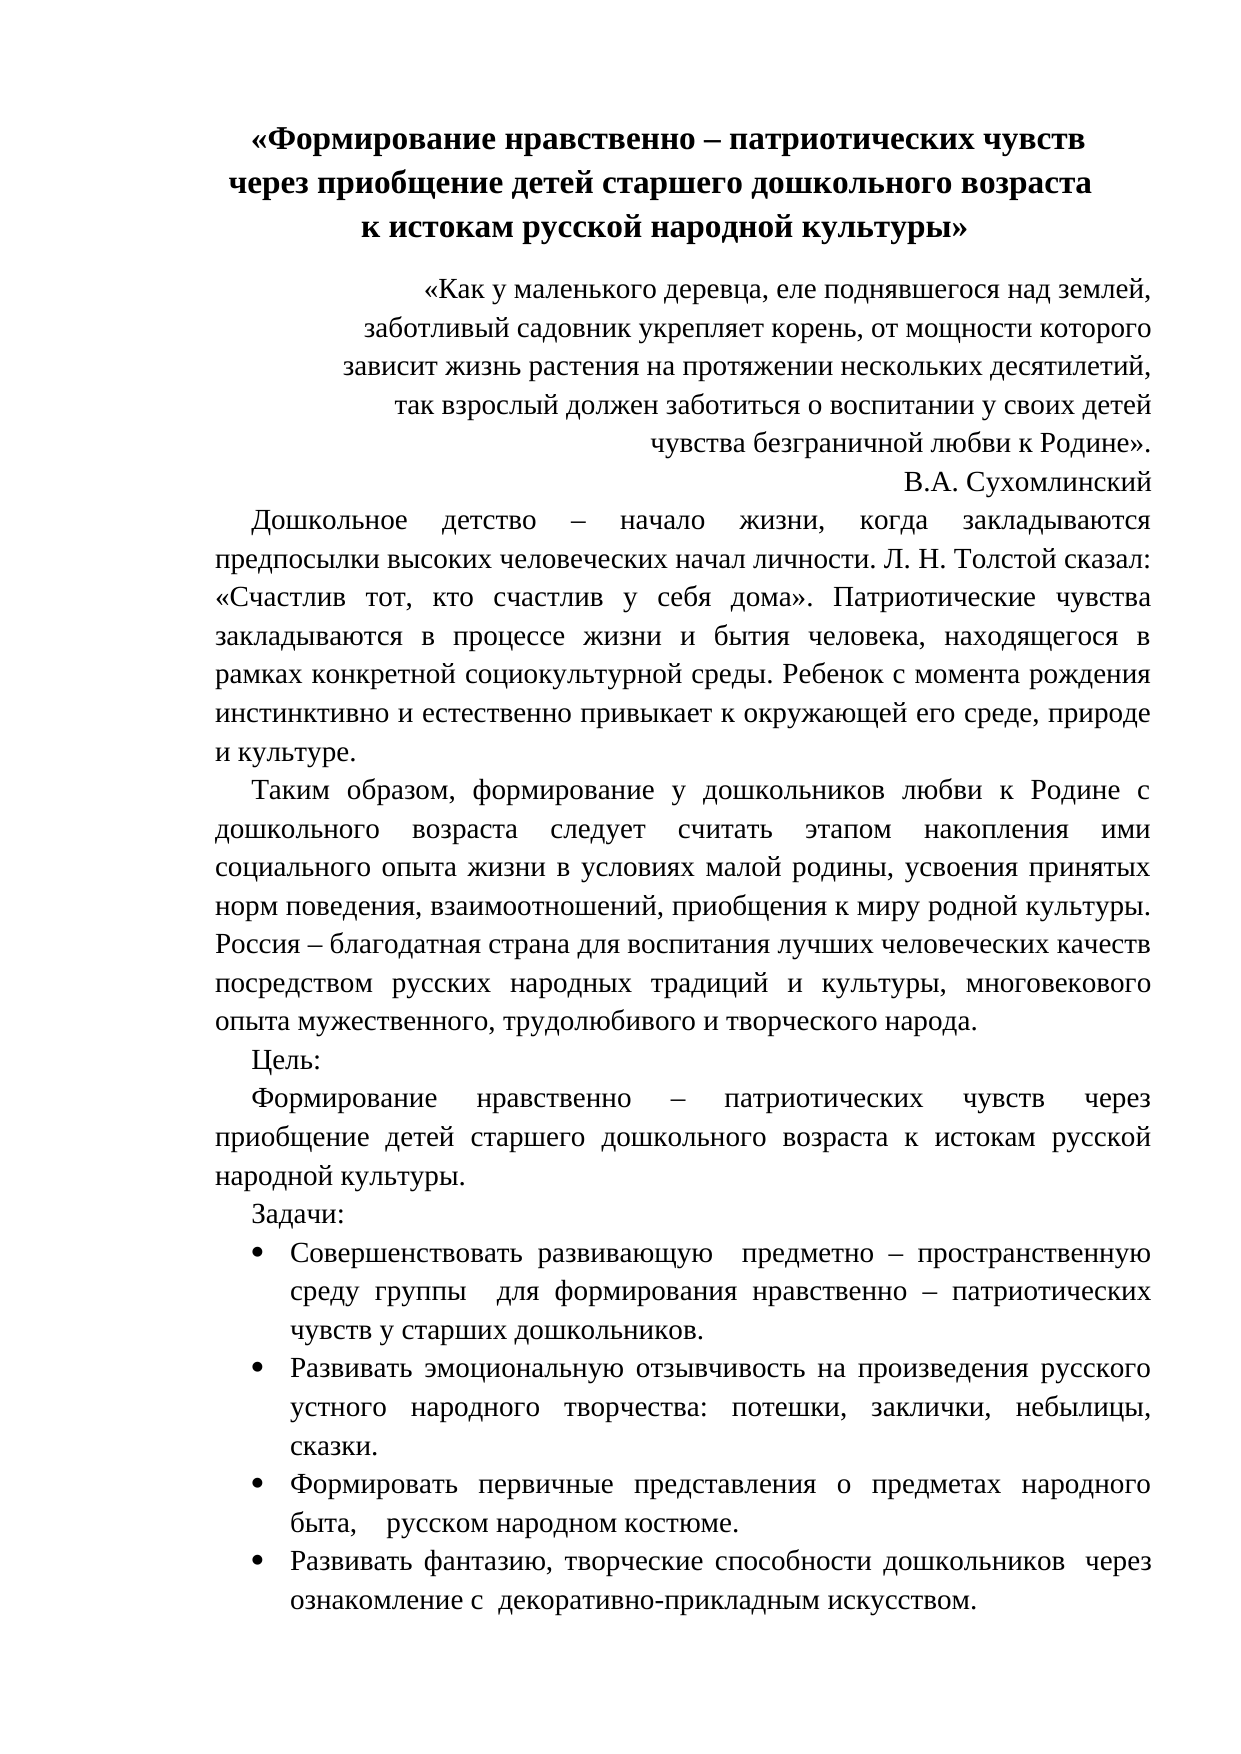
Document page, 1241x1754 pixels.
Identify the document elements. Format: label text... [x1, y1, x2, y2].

list Развивать фантазию, творческие способности дошкольников через ознакомление с декоративно-прикладным искусством. [252, 1543, 1152, 1616]
text зависит жизнь растения на протяжении нескольких десятилетий, [215, 348, 1152, 382]
text Задачи: [215, 1196, 1152, 1230]
list Формировать первичные представления о предметах народного быта, русском народном костюме. [252, 1466, 1152, 1538]
text заботливый садовник укрепляет корень, от мощности которого [215, 310, 1152, 343]
text «Формирование нравственно – патриотических чувств через приобщение детей старшего дошкольного возраста к истокам русской народной культуры» [177, 118, 1152, 244]
text так взрослый должен заботиться о воспитании у своих детей [215, 387, 1152, 420]
text чувства безграничной любви к Родине». [215, 425, 1152, 459]
text Дошкольное детство – начало жизни, когда закладываются предпосылки высоких человеческих начал личности. Л. Н. Толстой сказал: «Счастлив тот, кто счастлив у себя дома». Патриотические чувства закладываются в процессе жизни и бытия человека, находящегося в рамках конкретной социокультурной среды. Ребенок с момента рождения инстинктивно и естественно привыкает к окружающей его среде, природе и культуре. [215, 502, 1152, 767]
text В.А. Сухомлинский [215, 464, 1152, 497]
list Совершенствовать развивающую предметно – пространственную среду группы для формирования нравственно – патриотических чувств у старших дошкольников. [252, 1235, 1152, 1345]
text «Как у маленького деревца, еле поднявшегося над землей, [215, 271, 1152, 305]
text Формирование нравственно – патриотических чувств через приобщение детей старшего дошкольного возраста к истокам русской народной культуры. [215, 1081, 1152, 1191]
text Таким образом, формирование у дошкольников любви к Родине с дошкольного возраста следует считать этапом накопления ими социального опыта жизни в условиях малой родины, усвоения принятых норм поведения, взаимоотношений, приобщения к миру родной культуры. Россия – благодатная страна для воспитания лучших человеческих качеств посредством русских народных традиций и культуры, многовекового опыта мужественного, трудолюбивого и творческого народа. [215, 772, 1152, 1037]
text Цель: [215, 1042, 1152, 1076]
list Развивать эмоциональную отзывчивость на произведения русского устного народного творчества: потешки, заклички, небылицы, сказки. [252, 1350, 1152, 1461]
